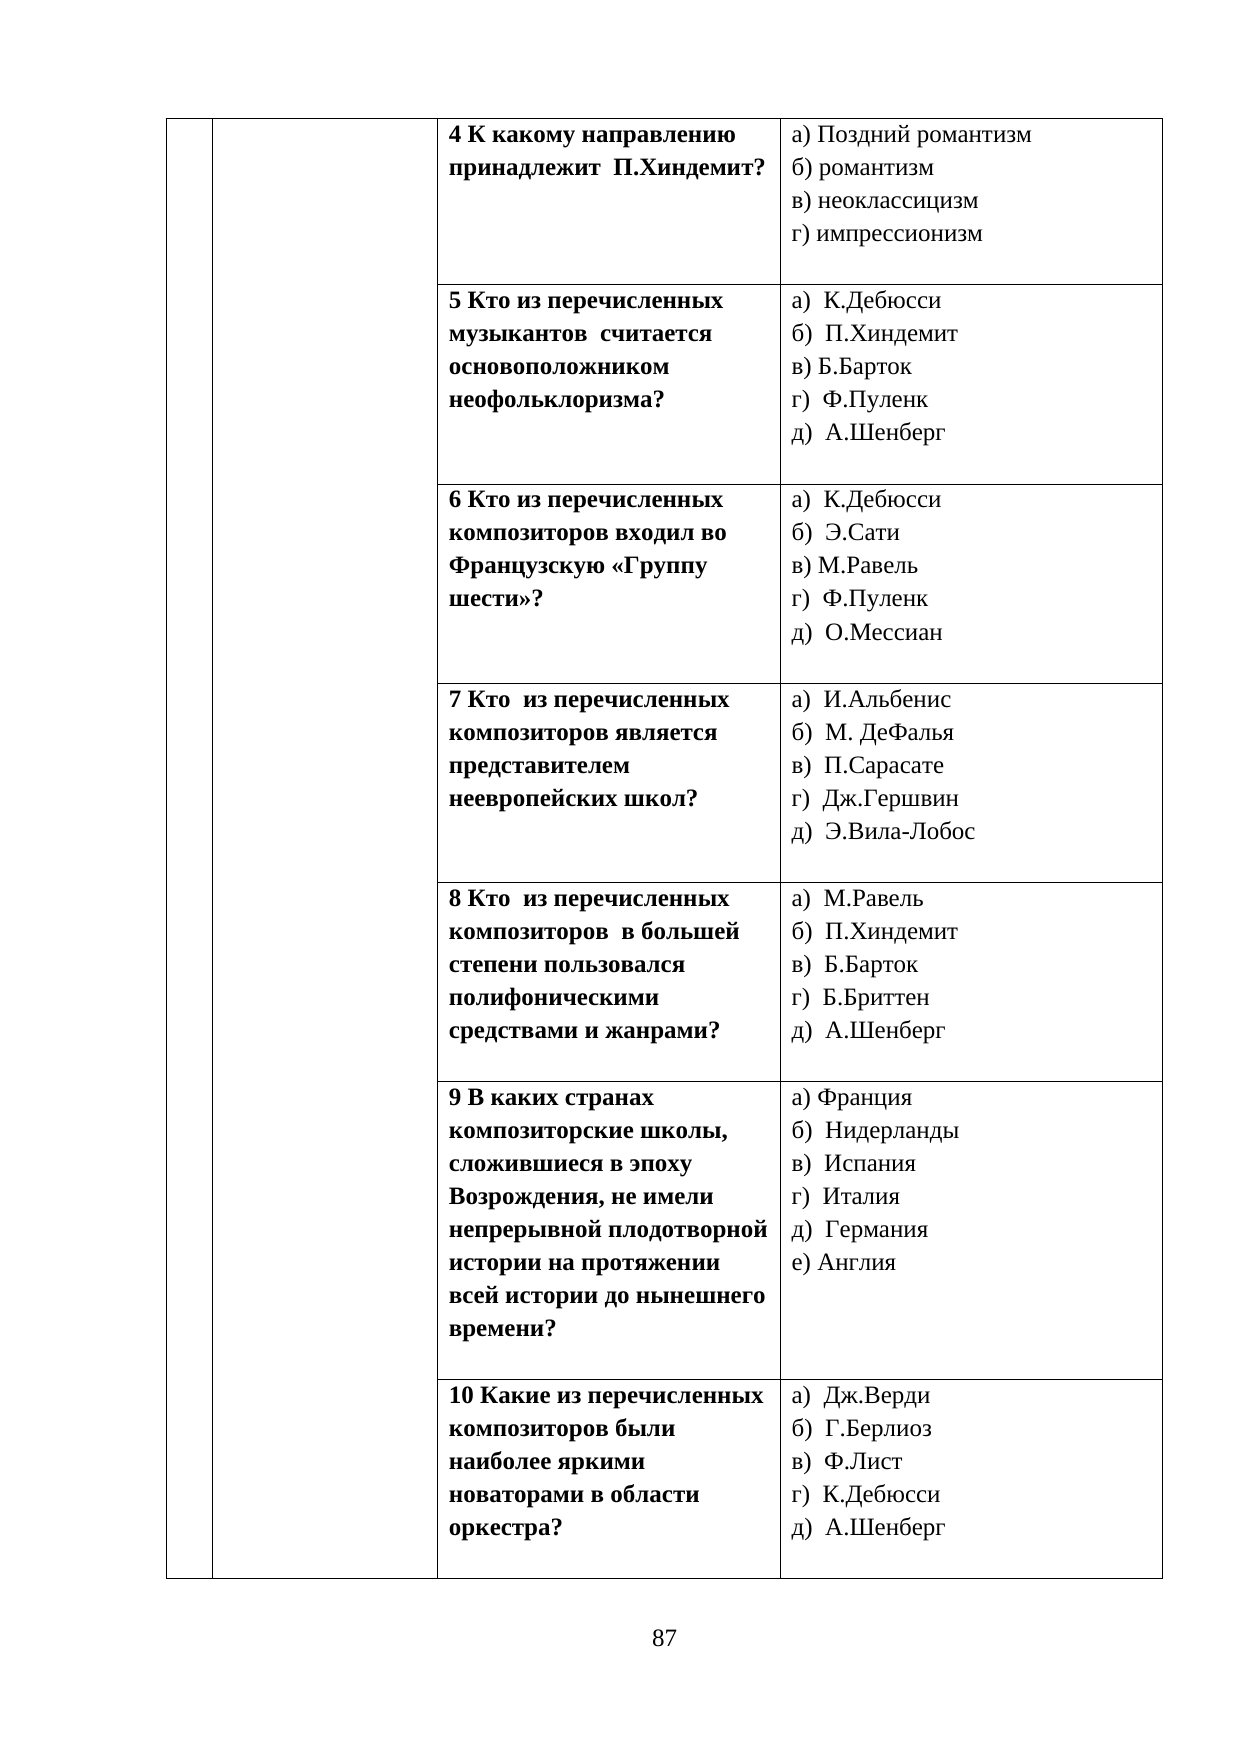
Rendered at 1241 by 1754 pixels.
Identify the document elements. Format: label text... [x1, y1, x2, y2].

table_cell 6 Кто из перечисленных композиторов входил во Французскую «Группу шести»? [438, 485, 780, 683]
table_cell 8 Кто из перечисленных композиторов в большей степени пользовался полифоническими средствами и жанрами? [438, 883, 780, 1081]
table_cell а) Поздний романтизм б) романтизм в) неоклассицизм г) импрессионизм [781, 119, 1162, 284]
table_cell а) Франция б) Нидерланды в) Испания г) Италия д) Германия е) Англия [781, 1082, 1162, 1379]
table_cell 5 Кто из перечисленных музыкантов считается основоположником неофольклоризма? [438, 285, 780, 483]
table_cell 9 В каких странах композиторские школы, сложившиеся в эпоху Возрождения, не имели непрерывной плодотворной истории на протяжении всей истории до нынешнего времени? [438, 1082, 780, 1379]
table_cell 7 Кто из перечисленных композиторов является представителем неевропейских школ? [438, 684, 780, 882]
table_cell 4 К какому направлению принадлежит П.Хиндемит? [438, 119, 780, 284]
table_cell а) К.Дебюсси б) П.Хиндемит в) Б.Барток г) Ф.Пуленк д) А.Шенберг [781, 285, 1162, 483]
table_cell 10 Какие из перечисленных композиторов были наиболее яркими новаторами в области оркестра? [438, 1380, 780, 1578]
table_cell а) Дж.Верди б) Г.Берлиоз в) Ф.Лист г) К.Дебюсси д) А.Шенберг [781, 1380, 1162, 1578]
table_cell а) И.Альбенис б) М. ДеФалья в) П.Сарасате г) Дж.Гершвин д) Э.Вила-Лобос [781, 684, 1162, 882]
table_cell а) М.Равель б) П.Хиндемит в) Б.Барток г) Б.Бриттен д) А.Шенберг [781, 883, 1162, 1081]
table_cell а) К.Дебюсси б) Э.Сати в) М.Равель г) Ф.Пуленк д) О.Мессиан [781, 485, 1162, 683]
